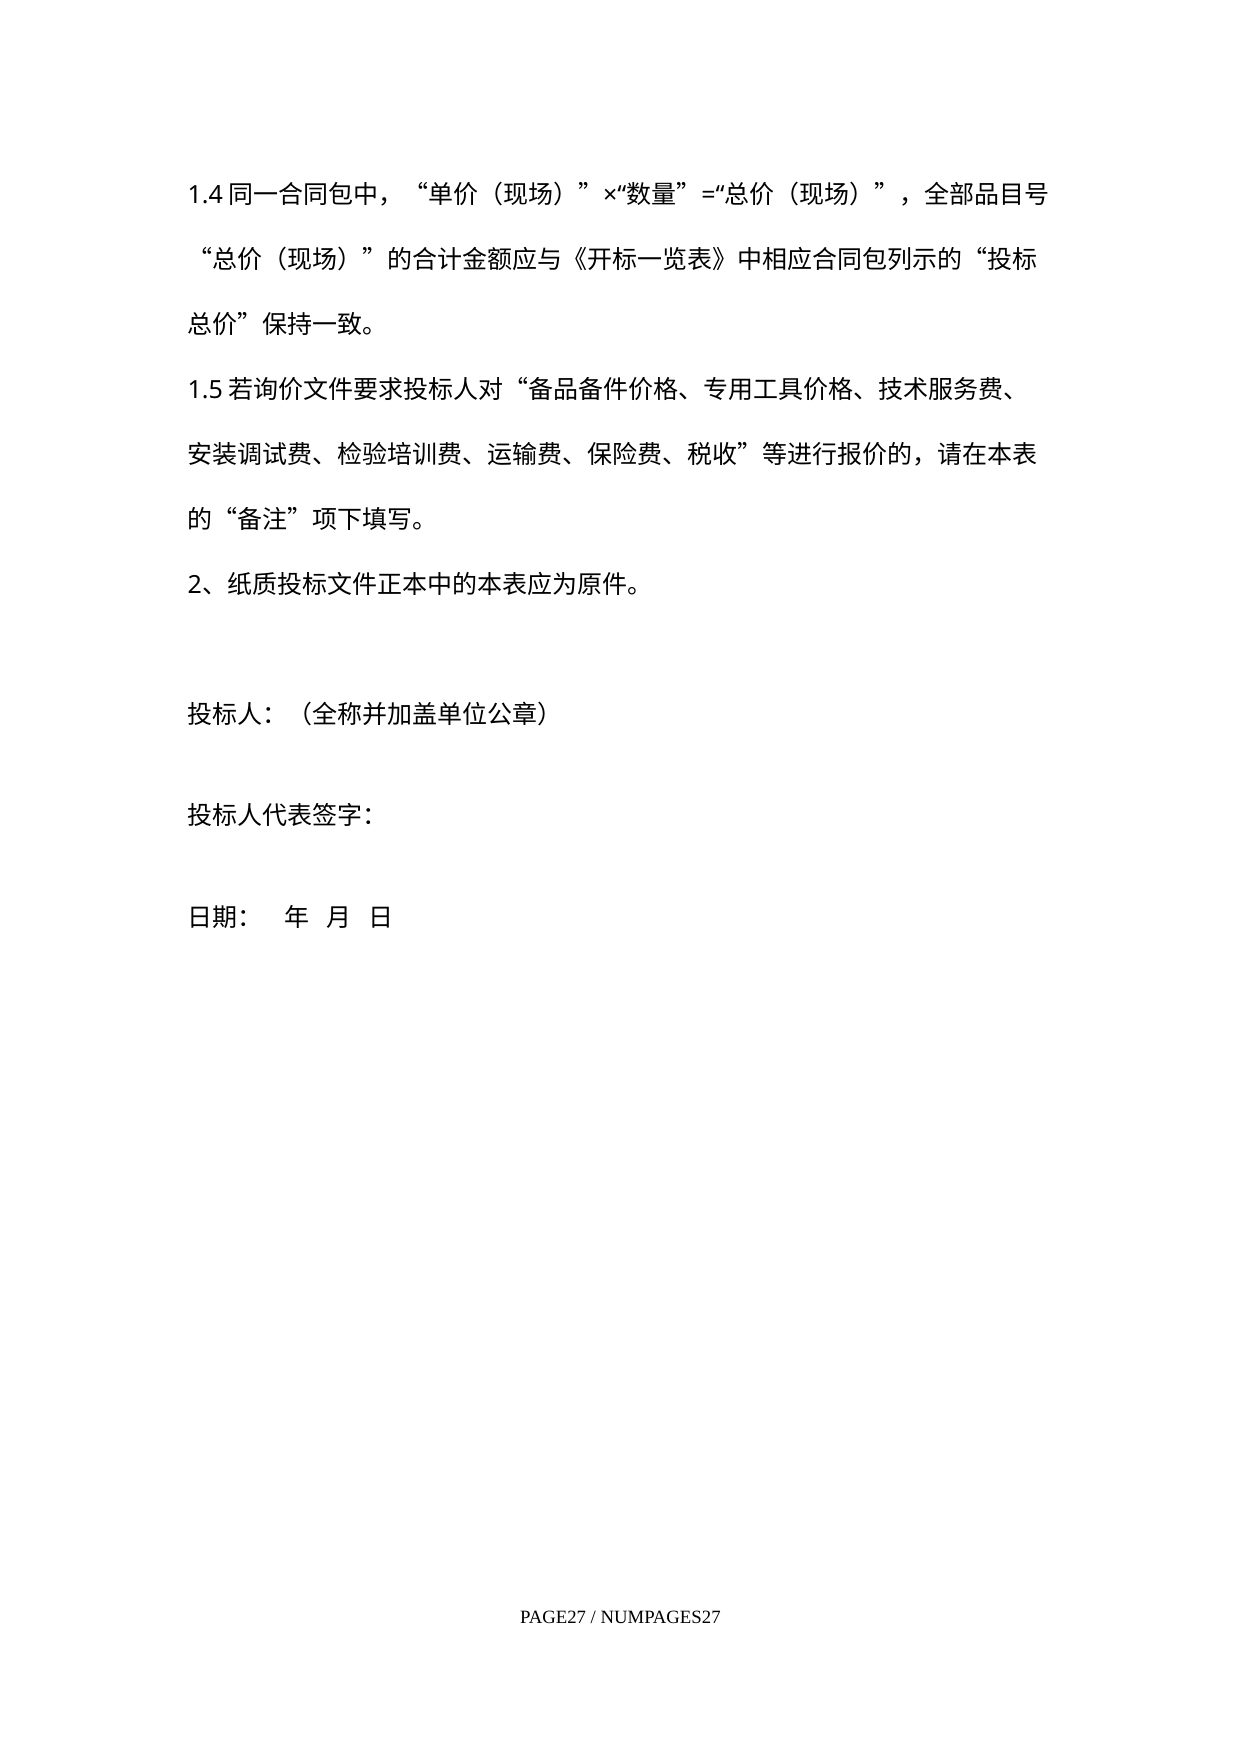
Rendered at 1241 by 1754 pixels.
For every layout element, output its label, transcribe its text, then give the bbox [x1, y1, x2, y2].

text 1.5若询价文件要求投标人对“备品备件价格、专用工具价格、技术服务费、安装调试费、检验培训费、运输费、保险费、税收”等进行报价的，请在本表的“备注”项下填写。 [187, 355, 1053, 550]
text 投标人代表签字： [187, 781, 1053, 846]
text 2、纸质投标文件正本中的本表应为原件。 [187, 550, 1053, 615]
text 日期： 年 月 日 [187, 883, 1053, 948]
text 投标人：（全称并加盖单位公章） [187, 680, 1053, 745]
text 1.4同一合同包中，“单价（现场）”×“数量”=“总价（现场）”，全部品目号“总价（现场）”的合计金额应与《开标一览表》中相应合同包列示的“投标总价”保持一致。 [187, 160, 1053, 355]
